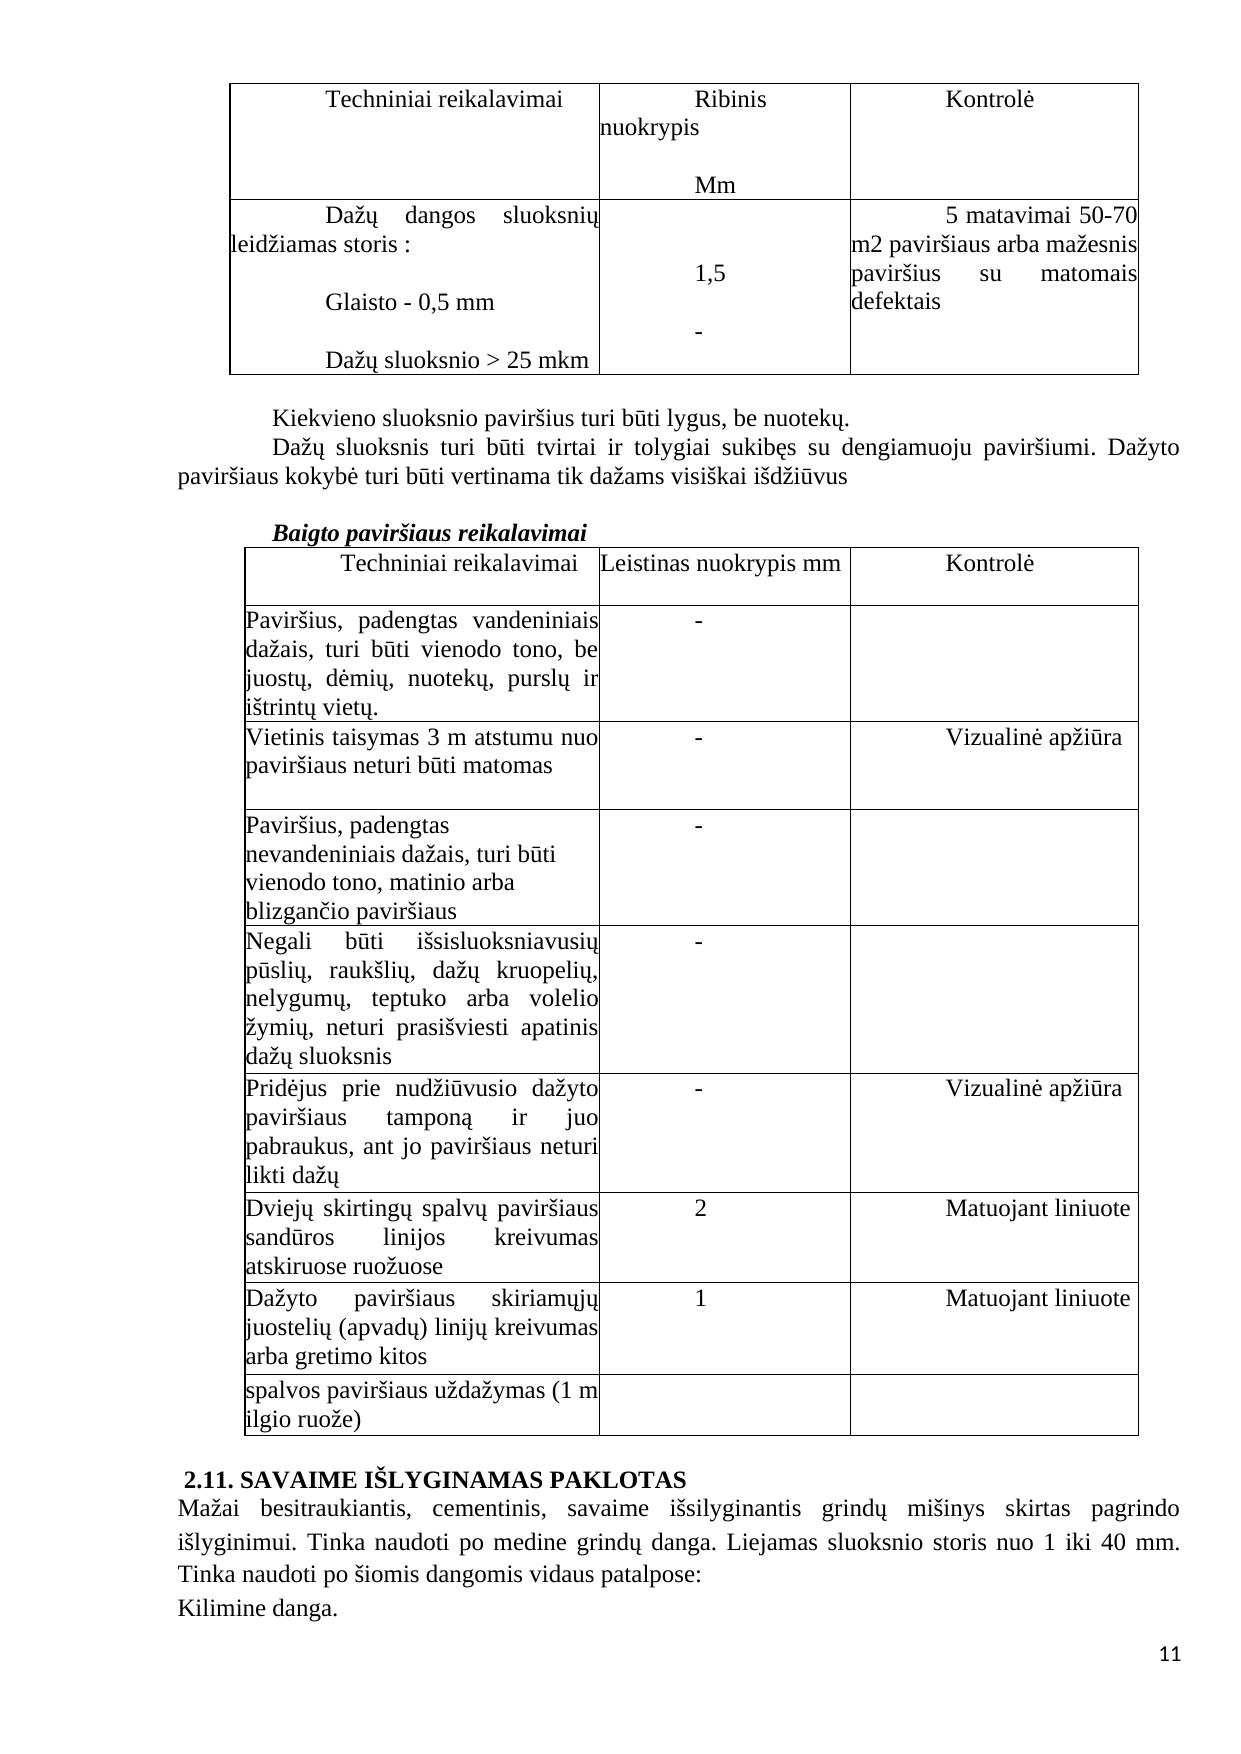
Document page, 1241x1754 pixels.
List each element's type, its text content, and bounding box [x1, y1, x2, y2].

table_cell Vizualinė apžiūra [851, 722, 1138, 809]
text Baigto paviršiaus reikalavimai [177, 518, 1181, 547]
table_cell Pridėjus prie nudžiūvusio dažyto paviršiaus tamponą ir juo pabraukus, ant jo paviršiaus neturi likti dažų [246, 1074, 599, 1192]
table_header Kontrolė [851, 548, 1138, 604]
table_cell Matuojant liniuote [851, 1193, 1138, 1282]
table_cell Negali būti išsisluoksniavusių pūslių, raukšlių, dažų kruopelių, nelygumų, teptuko arba volelio žymių, neturi prasišviesti apatinis dažų sluoksnis [246, 926, 599, 1072]
table_cell - [600, 1074, 850, 1192]
text Kilimine danga. [177, 1593, 1181, 1621]
text Kiekvieno sluoksnio paviršius turi būti lygus, be nuotekų. [177, 403, 1181, 432]
table_cell 2 [600, 1193, 850, 1282]
table_cell [851, 926, 1138, 1072]
table_cell Paviršius, padengtas vandeniniais dažais, turi būti vienodo tono, be juostų, dėmių, nuotekų, purslų ir ištrintų vietų. [246, 606, 599, 721]
table_cell spalvos paviršiaus uždažymas (1 m ilgio ruože) [246, 1375, 599, 1435]
table_cell 5 matavimai 50-70 m2 paviršiaus arba mažesnis paviršius su matomais defektais [851, 200, 1138, 373]
table_cell Dažų dangos sluoksnių leidžiamas storis : Glaisto - 0,5 mm Dažų sluoksnio > 25 mkm [231, 200, 599, 373]
text 2.11. SAVAIME IŠLYGINAMAS PAKLOTAS [177, 1465, 1181, 1493]
table_cell Vizualinė apžiūra [851, 1074, 1138, 1192]
table_header Leistinas nuokrypis mm [600, 548, 850, 604]
table_header Kontrolė [851, 84, 1138, 199]
table_cell [851, 1375, 1138, 1435]
table_cell Dažyto paviršiaus skiriamųjų juostelių (apvadų) linijų kreivumas arba gretimo kitos [246, 1283, 599, 1374]
table_cell [851, 810, 1138, 925]
table_header Ribinis nuokrypis Mm [600, 84, 850, 199]
table_header Techniniai reikalavimai [246, 548, 599, 604]
table_cell Matuojant liniuote [851, 1283, 1138, 1374]
table_cell 1,5 - [600, 200, 850, 373]
table_header Techniniai reikalavimai [231, 84, 599, 199]
table_cell Vietinis taisymas 3 m atstumu nuo paviršiaus neturi būti matomas [246, 722, 599, 809]
table_cell - [600, 926, 850, 1072]
table_cell [851, 606, 1138, 721]
table_cell [600, 1375, 850, 1435]
table_cell - [600, 606, 850, 721]
table_cell Paviršius, padengtas nevandeniniais dažais, turi būti vienodo tono, matinio arba blizgančio paviršiaus [246, 810, 599, 925]
text Mažai besitraukiantis, cementinis, savaime išsilyginantis grindų mišinys skirtas pagrindo išlyginimui. Tinka naudoti po medine grindų danga. Liejamas sluoksnio storis nuo 1 iki 40 mm. Tinka naudoti po šiomis dangomis vidaus patalpose: [177, 1493, 1181, 1588]
text Dažų sluoksnis turi būti tvirtai ir tolygiai sukibęs su dengiamuoju paviršiumi. Dažyto paviršiaus kokybė turi būti vertinama tik dažams visiškai išdžiūvus [177, 432, 1181, 489]
table_cell 1 [600, 1283, 850, 1374]
table_cell Dviejų skirtingų spalvų paviršiaus sandūros linijos kreivumas atskiruose ruožuose [246, 1193, 599, 1282]
table_cell - [600, 722, 850, 809]
table_cell - [600, 810, 850, 925]
